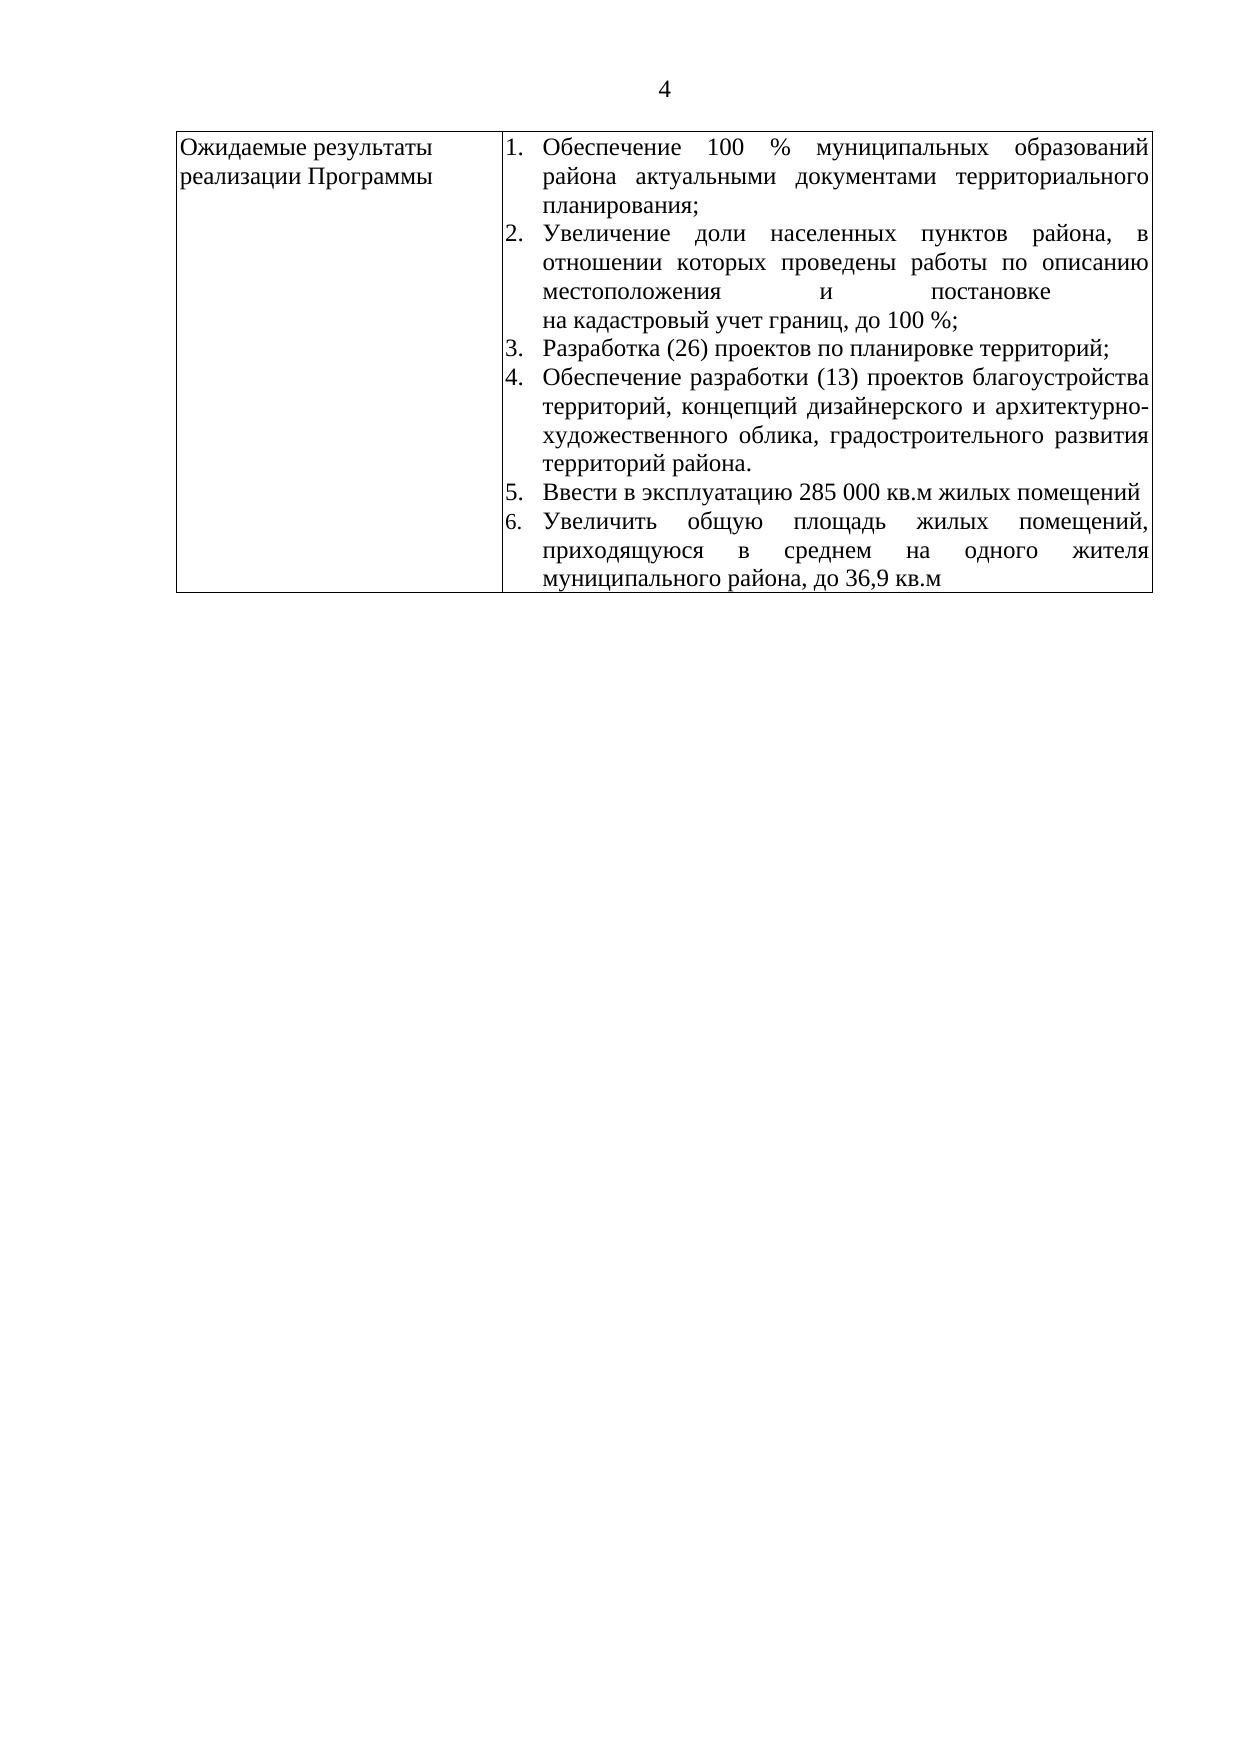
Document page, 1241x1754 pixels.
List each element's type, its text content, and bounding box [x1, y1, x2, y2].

table_cell Ожидаемые результаты реализации Программы [177, 132, 502, 592]
table_cell Обеспечение 100 % муниципальных образований района актуальными документами территориального планирования; Увеличение доли населенных пунктов района, в отношении которых проведены работы по описанию местоположения и постановке на кадастровый учет границ, до 100 %; Разработка (26) проектов по планировке территорий; Обеспечение разработки (13) проектов благоустройства территорий, концепций дизайнерского и архитектурно-художественного облика, градостроительного развития территорий района. Ввести в эксплуатацию 285 000 кв.м жилых помещений Увеличить общую площадь жилых помещений, приходящуюся в среднем на одного жителя муниципального района, до 36,9 кв.м [503, 132, 1152, 592]
